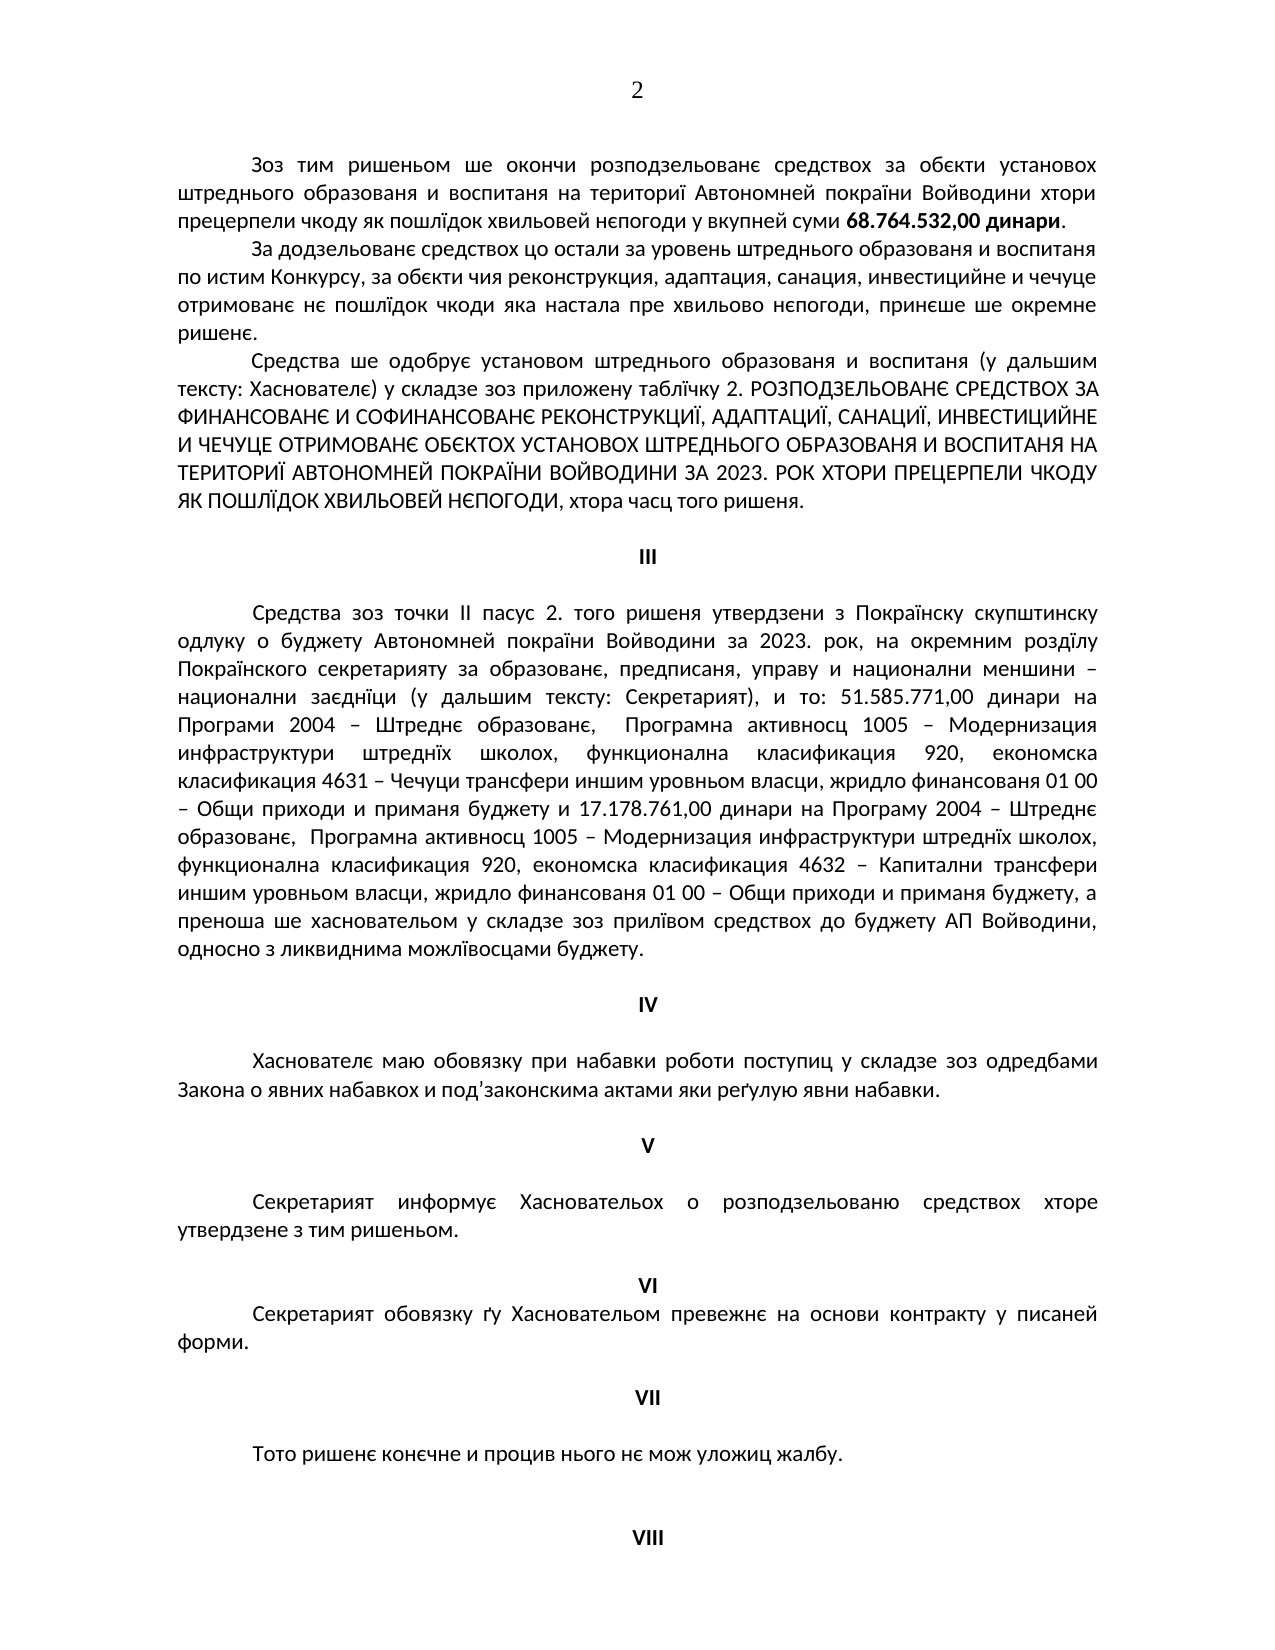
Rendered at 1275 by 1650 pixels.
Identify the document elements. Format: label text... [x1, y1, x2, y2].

text Секретарият обовязку ґу Хасновательом превежнє на основи контракту у писаней форми. [177, 1299, 1099, 1355]
text За додзельованє средствох цо остали за уровень штреднього образованя и воспитаня по истим Конкурсу, за обєкти чия реконструкция, адаптация, санация, инвестицийне и чечуце отримованє нє пошлїдок чкоди яка настала пре хвильово нєпогоди, принєше ше окремне ришенє. [177, 234, 1098, 346]
text Средства зоз точки II пасус 2. того ришеня утвердзени з Покраїнску скупштинску одлуку о буджету Автономней покраїни Войводини за 2023. рок, на окремним роздїлу Покраїнского секретарияту за образованє, предписаня, управу и национални меншини – национални заєднїци (у дальшим тексту: Секретарият), и то: 51.585.771,00 динари на Програми 2004 – Штреднє образованє, Програмна активносц 1005 – Модернизация инфраструктури штреднїх школох, функционална класификация 920, економска класификация 4631 – Чечуци трансфери иншим уровньом власци, жридло финансованя 01 00 – Oбщи приходи и приманя буджету и 17.178.761,00 динари на Програму 2004 – Штреднє образованє, Програмна активносц 1005 – Модернизация инфраструктури штреднїх школох, функционална класификация 920, економска класификация 4632 – Капитални трансфери иншим уровньом власци, жридло финансованя 01 00 – Oбщи приходи и приманя буджету, а преноша ше хасновательом у складзе зоз прилївом средствох до буджету АП Войводини, односно з ликвиднима можлївосцами буджету. [177, 598, 1099, 963]
text Средства ше одобрує установом штреднього образованя и воспитаня (у дальшим тексту: Хаснователє) у складзе зоз приложену таблїчку 2. РОЗПОДЗЕЛЬОВАНЄ СРЕДСТВОХ ЗА ФИНАНСОВАНЄ И СОФИНАНСОВАНЄ РЕКОНСТРУКЦИЇ, АДАПТАЦИЇ, САНАЦИЇ, ИНВЕСТИЦИЙНЕ И ЧЕЧУЦE ОТРИМОВАНЄ ОБЄКТОХ УСТАНОВОХ ШТРЕДНЬОГО ОБРАЗОВАНЯ И ВОСПИТАНЯ НА ТЕРИТОРИЇ AВТОНОМНЕЙ ПОКРАЇНИ ВОЙВОДИНИ ЗА 2023. РОК ХТОРИ ПРЕЦЕРПЕЛИ ЧКОДУ ЯК ПОШЛЇДОК ХВИЛЬОВЕЙ НЄПОГОДИ, хтора часц того ришеня. [177, 346, 1099, 514]
text V [197, 1131, 1099, 1159]
text VIII [197, 1523, 1099, 1551]
text III [197, 542, 1099, 570]
text IV [197, 991, 1099, 1019]
text VII [197, 1383, 1099, 1411]
text Секретарият информує Хасновательох о розподзельованю средствох хторе утвердзене з тим ришеньом. [177, 1187, 1099, 1243]
text Тото ришенє конєчне и процив нього нє мож уложиц жалбу. [177, 1439, 1099, 1467]
text VI [197, 1271, 1099, 1299]
text Зоз тим ришеньом ше окончи розподзельованє средствох за обєкти установох штреднього образованя и воспитаня на териториї Автономней покраїни Войводини хтори прецерпели чкоду як пошлїдок хвильовей нєпогоди у вкупней суми 68.764.532,00 динари. [177, 150, 1098, 234]
text Хаснователє маю обовязку при набавки роботи поступиц у складзе зоз одредбами Закона о явних набавкох и под’законскима актами яки реґулую явни набавки. [177, 1047, 1099, 1103]
